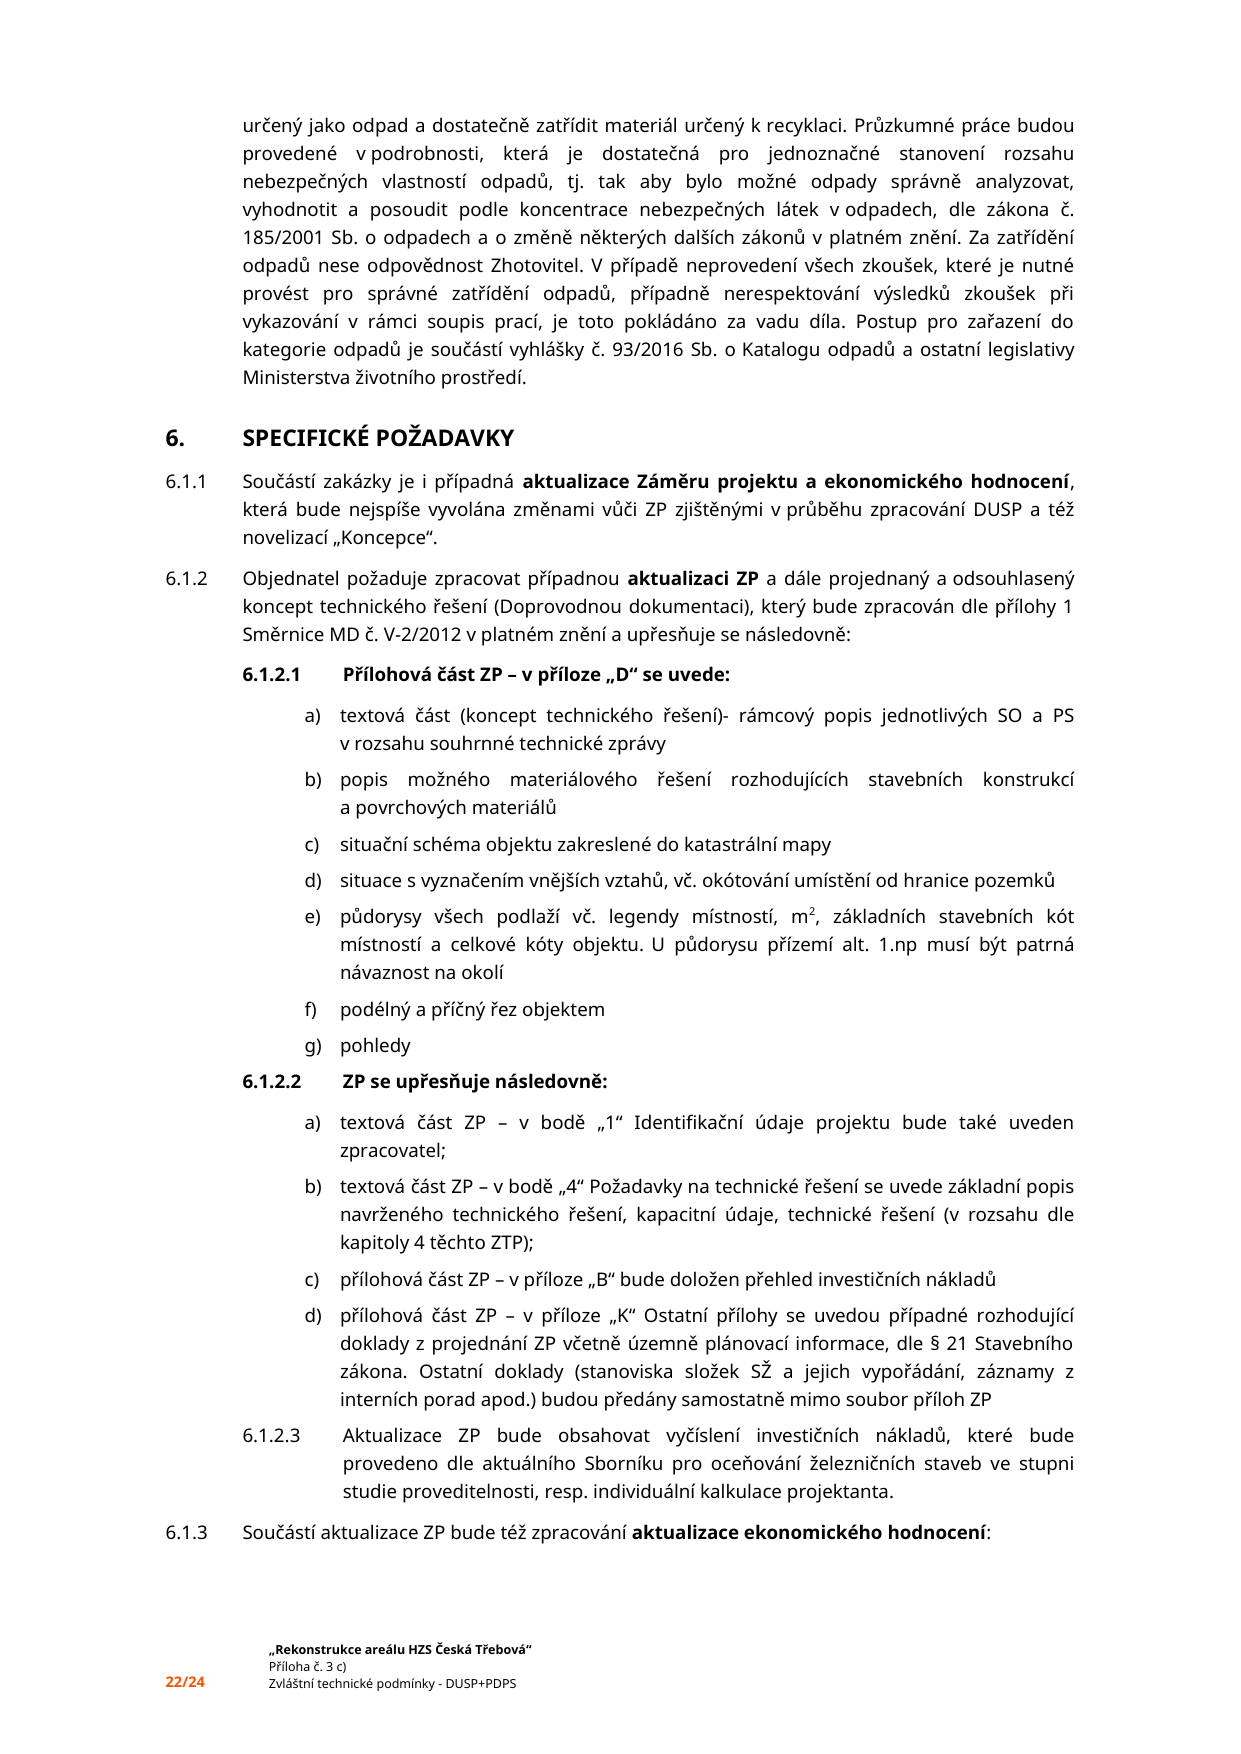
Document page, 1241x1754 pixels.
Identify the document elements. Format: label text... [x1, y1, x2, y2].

list podélný a příčný řez objektem [304, 996, 1075, 1021]
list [165, 112, 1075, 390]
list půdorysy všech podlaží vč. legendy místností, m2, základních stavebních kót místností a celkové kóty objektu. U půdorysu přízemí alt. 1.np musí být patrná návaznost na okolí [304, 903, 1075, 985]
text ZP se upřesňuje následovně: [242, 1069, 1075, 1094]
list textová část (koncept technického řešení)- rámcový popis jednotlivých SO a PS v rozsahu souhrnné technické zprávy [304, 702, 1075, 756]
text Aktualizace ZP bude obsahovat vyčíslení investičních nákladů, které bude provedeno dle aktuálního Sborníku pro oceňování železničních staveb ve stupni studie proveditelnosti, resp. individuální kalkulace projektanta. [242, 1423, 1075, 1504]
text Objednatel požaduje zpracovat případnou aktualizaci ZP a dále projednaný a odsouhlasený koncept technického řešení (Doprovodnou dokumentaci), který bude zpracován dle přílohy 1 Směrnice MD č. V-2/2012 v platném znění a upřesňuje se následovně: [165, 565, 1075, 647]
text SPECIFICKÉ POŽADAVKY [165, 422, 1075, 453]
list textová část ZP – v bodě „4“ Požadavky na technické řešení se uvede základní popis navrženého technického řešení, kapacitní údaje, technické řešení (v rozsahu dle kapitoly 4 těchto ZTP); [304, 1173, 1075, 1255]
text Součástí zakázky je i případná aktualizace Záměru projektu a ekonomického hodnocení, která bude nejspíše vyvolána změnami vůči ZP zjištěnými v průběhu zpracování DUSP a též novelizací „Koncepce“. [165, 468, 1075, 550]
list pohledy [304, 1032, 1075, 1058]
list situace s vyznačením vnějších vztahů, vč. okótování umístění od hranice pozemků [304, 867, 1075, 893]
text Součástí aktualizace ZP bude též zpracování aktualizace ekonomického hodnocení: [165, 1519, 1075, 1545]
text Přílohová část ZP – v příloze „D“ se uvede: [242, 662, 1075, 687]
list přílohová část ZP – v příloze „B“ bude doložen přehled investičních nákladů [304, 1266, 1075, 1291]
list popis možného materiálového řešení rozhodujících stavebních konstrukcí a povrchových materiálů [304, 766, 1075, 820]
list přílohová část ZP – v příloze „K“ Ostatní přílohy se uvedou případné rozhodující doklady z projednání ZP včetně územně plánovací informace, dle § 21 Stavebního zákona. Ostatní doklady (stanoviska složek SŽ a jejich vypořádání, záznamy z interních porad apod.) budou předány samostatně mimo soubor příloh ZP [304, 1302, 1075, 1412]
list textová část ZP – v bodě „1“ Identifikační údaje projektu bude také uveden zpracovatel; [304, 1109, 1075, 1163]
list situační schéma objektu zakreslené do katastrální mapy [304, 831, 1075, 856]
